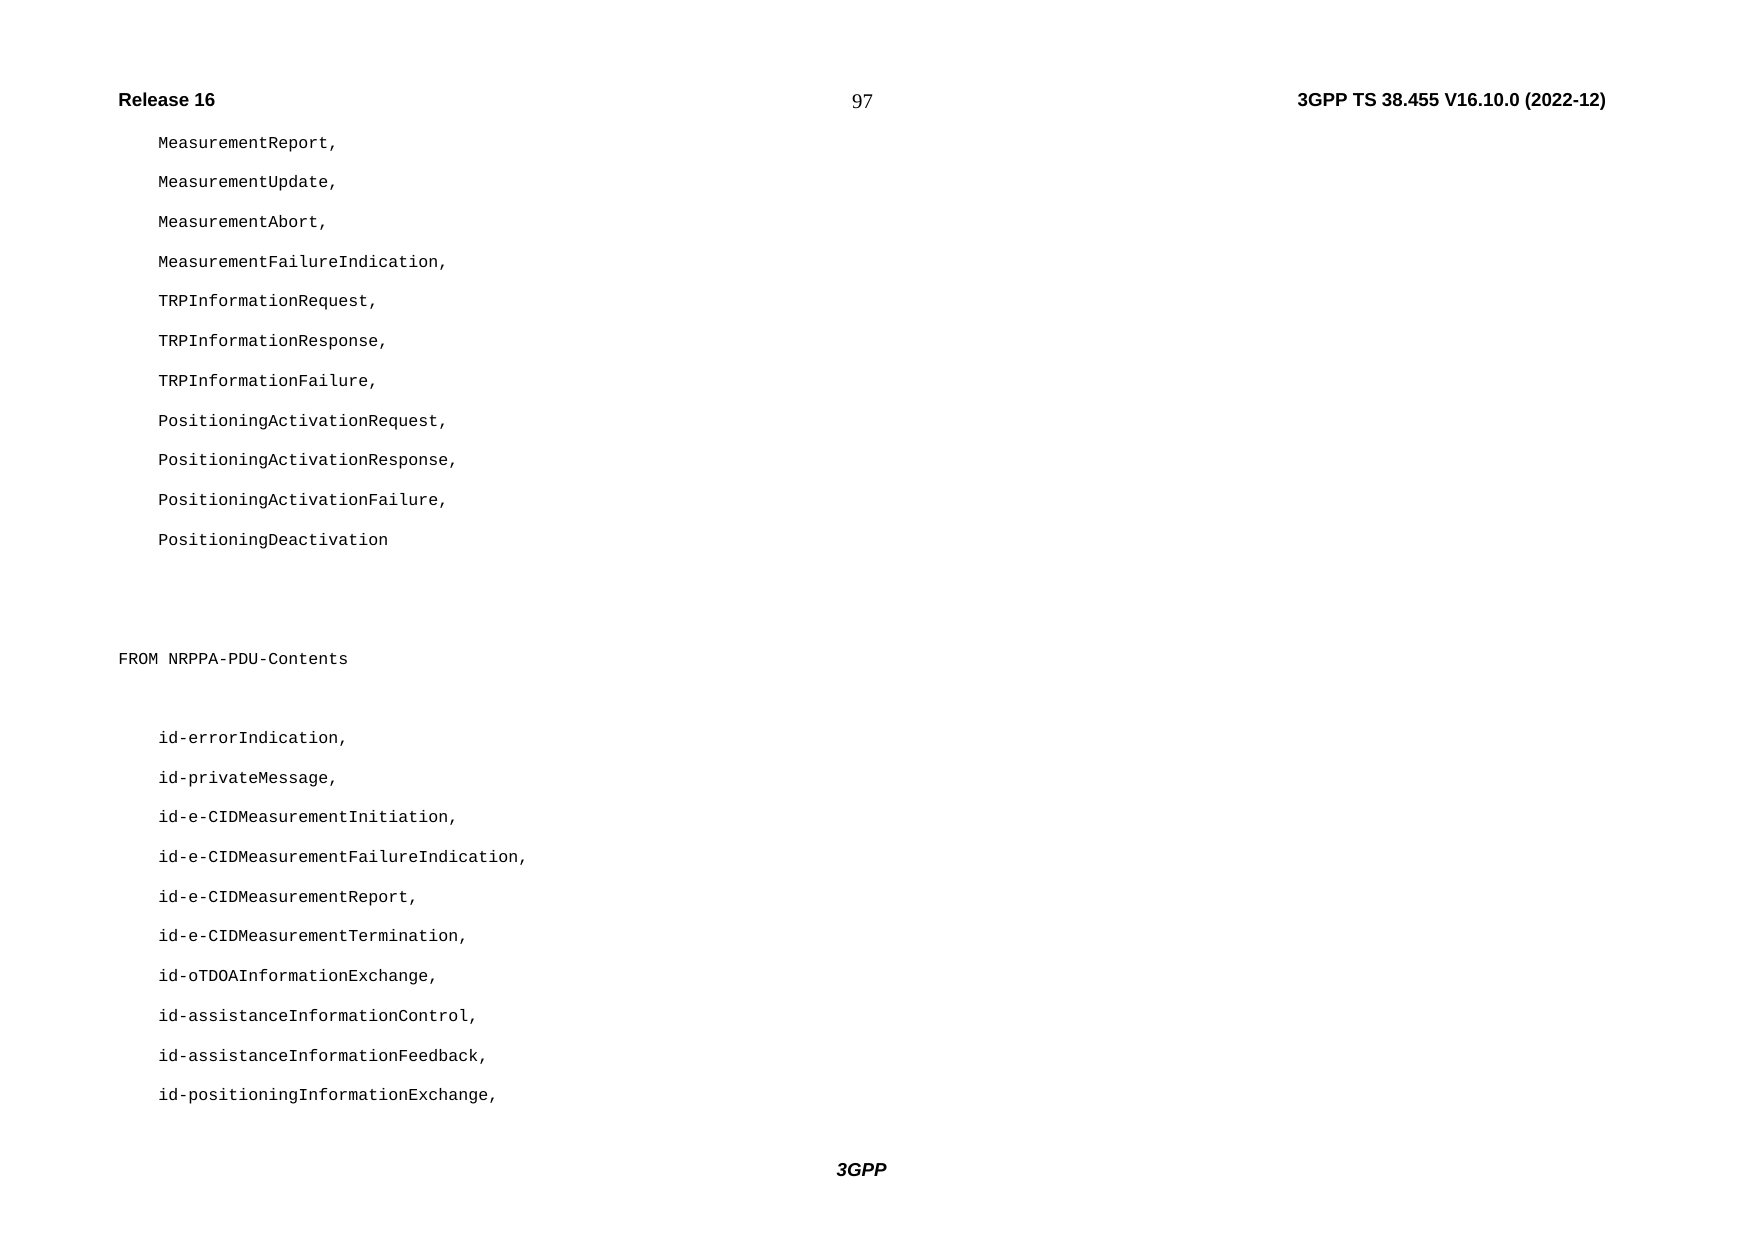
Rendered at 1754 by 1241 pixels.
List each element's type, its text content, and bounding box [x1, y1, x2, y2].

text MeasurementUpdate, [118, 174, 1606, 193]
text MeasurementReport, [118, 134, 1606, 153]
text PositioningActivationRequest, [118, 412, 1606, 431]
text PositioningActivationResponse, [118, 452, 1606, 471]
text id-e-CIDMeasurementTermination, [118, 928, 1606, 947]
text PositioningActivationFailure, [118, 491, 1606, 510]
text TRPInformationFailure, [118, 372, 1606, 391]
text id-oTDOAInformationExchange, [118, 968, 1606, 987]
text id-errorIndication, [118, 729, 1606, 748]
text id-e-CIDMeasurementFailureIndication, [118, 849, 1606, 867]
text FROM NRPPA-PDU-Contents [118, 650, 1606, 669]
text id-assistanceInformationControl, [118, 1007, 1606, 1026]
text MeasurementAbort, [118, 214, 1606, 232]
text PositioningDeactivation [118, 531, 1606, 550]
text TRPInformationRequest, [118, 293, 1606, 312]
text id-e-CIDMeasurementReport, [118, 888, 1606, 907]
text id-privateMessage, [118, 769, 1606, 788]
text MeasurementFailureIndication, [118, 253, 1606, 272]
text id-positioningInformationExchange, [118, 1087, 1606, 1106]
text id-e-CIDMeasurementInitiation, [118, 809, 1606, 828]
text id-assistanceInformationFeedback, [118, 1047, 1606, 1066]
text TRPInformationResponse, [118, 333, 1606, 352]
